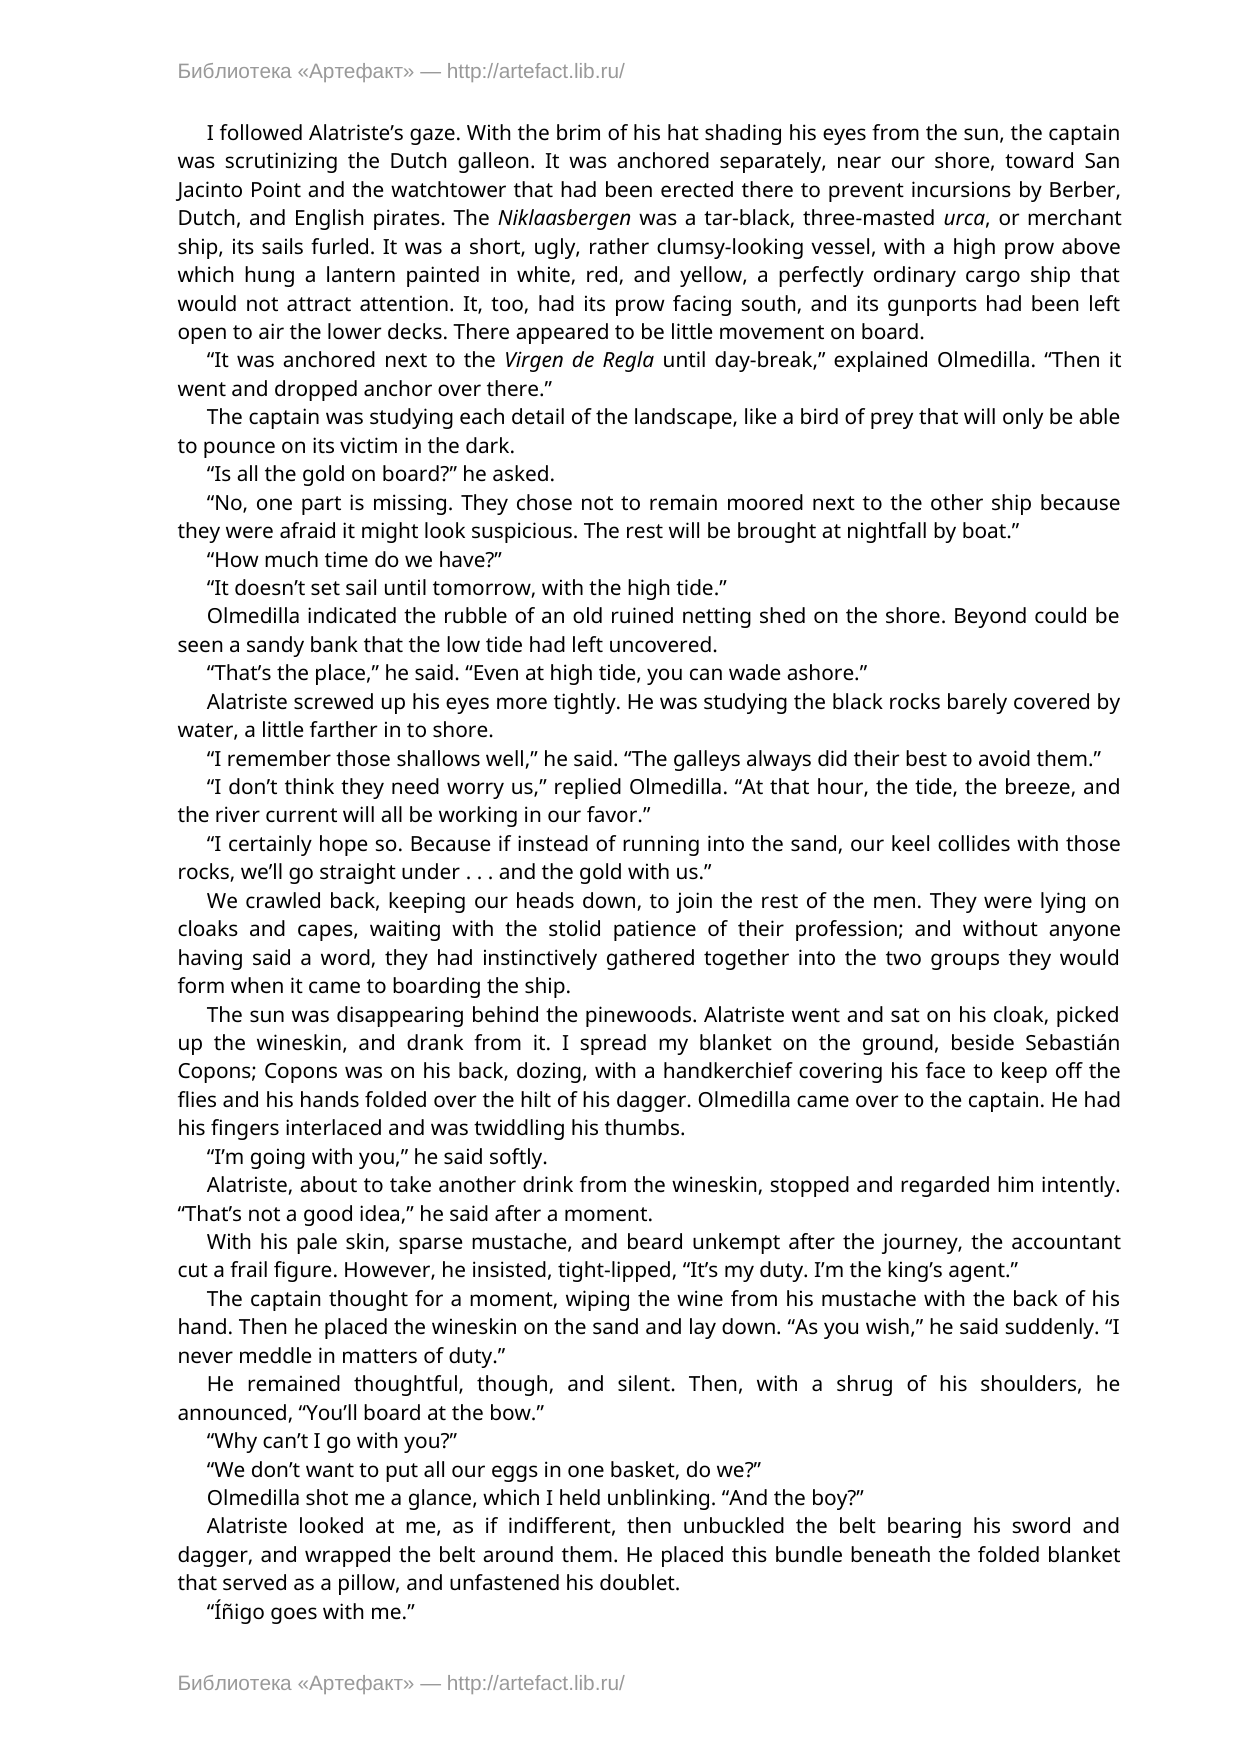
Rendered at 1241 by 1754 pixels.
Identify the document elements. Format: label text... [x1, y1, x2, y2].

text “We don’t want to put all our eggs in one basket, do we?” [177, 1455, 1122, 1483]
text “I remember those shallows well,” he said. “The galleys always did their best to avoid them.” [177, 744, 1122, 772]
text We crawled back, keeping our heads down, to join the rest of the men. They were lying on cloaks and capes, waiting with the stolid patience of their profession; and without anyone having said a word, they had instinctively gathered together into the two groups they would form when it came to boarding the ship. [177, 886, 1122, 1000]
text Alatriste screwed up his eyes more tightly. He was studying the black rocks barely covered by water, a little farther in to shore. [177, 687, 1122, 744]
text “I’m going with you,” he said softly. [177, 1142, 1122, 1170]
text He remained thoughtful, though, and silent. Then, with a shrug of his shoulders, he announced, “You’ll board at the bow.” [177, 1369, 1122, 1426]
text The sun was disappearing behind the pinewoods. Alatriste went and sat on his cloak, picked up the wineskin, and drank from it. I spread my blanket on the ground, beside Sebastián Copons; Copons was on his back, dozing, with a handkerchief covering his face to keep off the flies and his hands folded over the hilt of his dagger. Olmedilla came over to the captain. He had his fingers interlaced and was twiddling his thumbs. [177, 1000, 1122, 1142]
text Olmedilla shot me a glance, which I held unblinking. “And the boy?” [177, 1483, 1122, 1512]
text “That’s the place,” he said. “Even at high tide, you can wade ashore.” [177, 658, 1122, 687]
text I followed Alatriste’s gaze. With the brim of his hat shading his eyes from the sun, the captain was scrutinizing the Dutch galleon. It was anchored separately, near our shore, toward San Jacinto Point and the watchtower that had been erected there to prevent incursions by Berber, Dutch, and English pirates. The Niklaasbergen was a tar-black, three-masted urca, or merchant ship, its sails furled. It was a short, ugly, rather clumsy-looking vessel, with a high prow above which hung a lantern painted in white, red, and yellow, a perfectly ordinary cargo ship that would not attract attention. It, too, had its prow facing south, and its gunports had been left open to air the lower decks. There appeared to be little movement on board. [177, 118, 1122, 346]
text The captain was studying each detail of the landscape, like a bird of prey that will only be able to pounce on its victim in the dark. [177, 402, 1122, 459]
text The captain thought for a moment, wiping the wine from his mustache with the back of his hand. Then he placed the wineskin on the sand and lay down. “As you wish,” he said suddenly. “I never meddle in matters of duty.” [177, 1284, 1122, 1369]
text Alatriste looked at me, as if indifferent, then unbuckled the belt bearing his sword and dagger, and wrapped the belt around them. He placed this bundle beneath the folded blanket that served as a pillow, and unfastened his doublet. [177, 1512, 1122, 1597]
text “Is all the gold on board?” he asked. [177, 459, 1122, 488]
text With his pale skin, sparse mustache, and beard unkempt after the journey, the accountant cut a frail figure. However, he insisted, tight-lipped, “It’s my duty. I’m the king’s agent.” [177, 1227, 1122, 1284]
text Olmedilla indicated the rubble of an old ruined netting shed on the shore. Beyond could be seen a sandy bank that the low tide had left uncovered. [177, 602, 1122, 658]
text Alatriste, about to take another drink from the wineskin, stopped and regarded him intently. “That’s not a good idea,” he said after a moment. [177, 1170, 1122, 1227]
text “I don’t think they need worry us,” replied Olmedilla. “At that hour, the tide, the breeze, and the river current will all be working in our favor.” [177, 772, 1122, 829]
text “No, one part is missing. They chose not to remain moored next to the other ship because they were afraid it might look suspicious. The rest will be brought at nightfall by boat.” [177, 488, 1122, 545]
text “I certainly hope so. Because if instead of running into the sand, our keel collides with those rocks, we’ll go straight under . . . and the gold with us.” [177, 829, 1122, 886]
text “Íñigo goes with me.” [177, 1597, 1122, 1625]
text “How much time do we have?” [177, 545, 1122, 573]
text “Why can’t I go with you?” [177, 1426, 1122, 1455]
text “It doesn’t set sail until tomorrow, with the high tide.” [177, 573, 1122, 602]
text “It was anchored next to the Virgen de Regla until day-break,” explained Olmedilla. “Then it went and dropped anchor over there.” [177, 346, 1122, 402]
